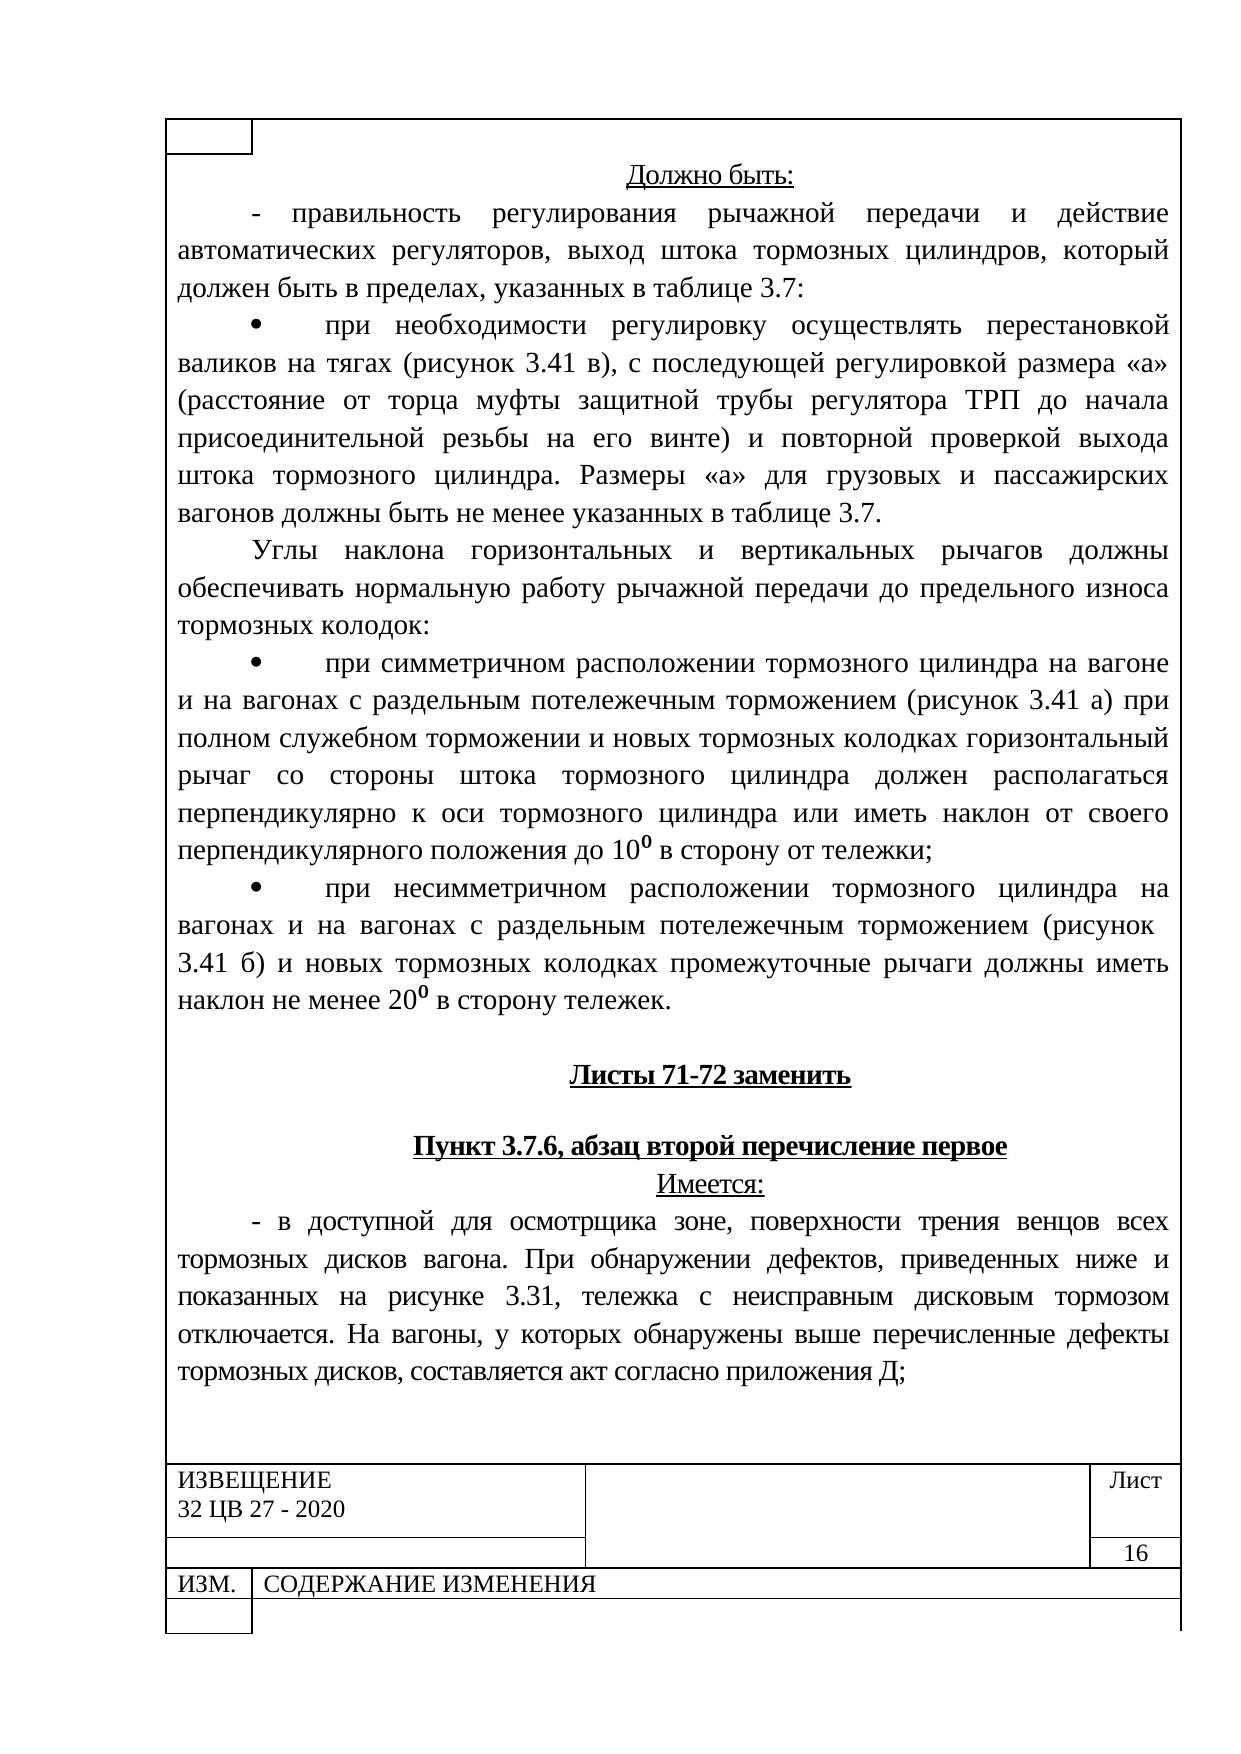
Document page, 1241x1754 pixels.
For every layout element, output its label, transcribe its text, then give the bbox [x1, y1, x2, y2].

table_cell [167, 1538, 405, 1567]
table_cell [253, 120, 1180, 153]
table_cell Должно быть: - правильность регулирования рычажной передачи и действие автоматических регуляторов, выход штока тормозных цилиндров, который должен быть в пределах, указанных в таблице 3.7: при необходимости регулировку осуществлять перестановкой валиков на тягах (рисунок 3.41 в), с последующей регулировкой размера «а» (расстояние от торца муфты защитной трубы регулятора ТРП до начала присоединительной резьбы на его винте) и повторной проверкой выхода штока тормозного цилиндра. Размеры «а» для грузовых и пассажирских вагонов должны быть не менее указанных в таблице 3.7. Углы наклона горизонтальных и вертикальных рычагов должны обеспечивать нормальную работу рычажной передачи до предельного износа тормозных колодок: при симметричном расположении тормозного цилиндра на вагоне и на вагонах с раздельным потележечным торможением (рисунок 3.41 а) при полном служебном торможении и новых тормозных колодках горизонтальный рычаг со стороны штока тормозного цилиндра должен располагаться перпендикулярно к оси тормозного цилиндра или иметь наклон от своего перпендикулярного положения до 10⁰ в сторону от тележки; при несимметричном расположении тормозного цилиндра на вагонах и на вагонах с раздельным потележечным торможением (рисунок 3.41 б) и новых тормозных колодках промежуточные рычаги должны иметь наклон не менее 20⁰ в сторону тележек. Листы 71-72 заменить Пункт 3.7.6, абзац второй перечисление первое Имеется: - в доступной для осмотрщика зоне, поверхности трения венцов всех тормозных дисков вагона. При обнаружении дефектов, приведенных ниже и показанных на рисунке 3.31, тележка с неисправным дисковым тормозом отключается. На вагоны, у которых обнаружены выше перечисленные дефекты тормозных дисков, составляется акт согласно приложения Д; [167, 153, 1180, 1463]
table_cell ИЗВЕЩЕНИЕ 32 ЦВ 27 - 2020 [167, 1465, 405, 1537]
table_cell [167, 120, 251, 153]
table_cell Лист [1091, 1465, 1180, 1537]
table_cell [586, 1465, 1089, 1567]
table_cell [253, 1599, 1181, 1632]
table_cell СОДЕРЖАНИЕ ИЗМЕНЕНИЯ [253, 1569, 1180, 1597]
table_cell [405, 1538, 585, 1567]
table_cell 16 [1091, 1538, 1180, 1567]
table_cell ИЗМ. [167, 1569, 251, 1597]
table_cell [405, 1465, 585, 1537]
table_cell [167, 1599, 251, 1632]
